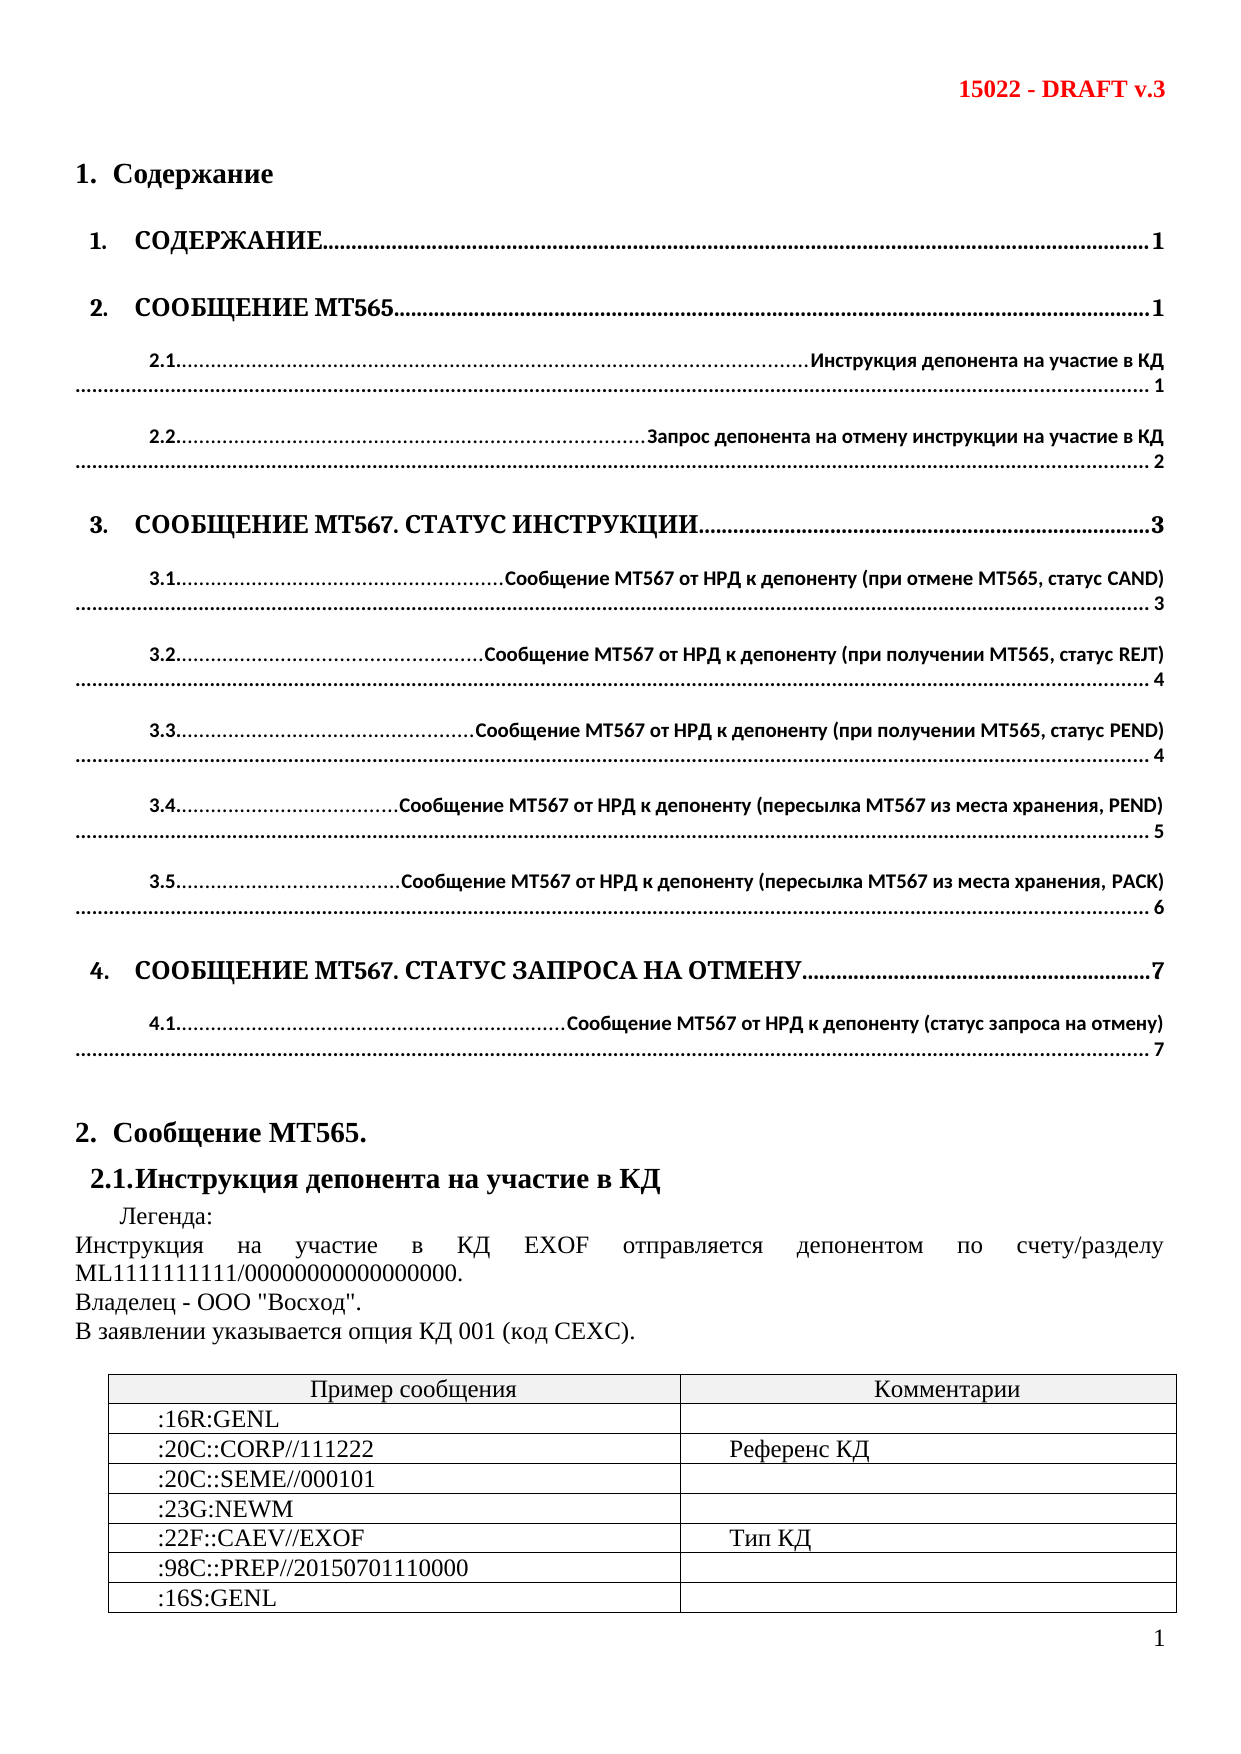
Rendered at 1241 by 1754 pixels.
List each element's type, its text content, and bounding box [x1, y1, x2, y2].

table_cell [681, 1553, 1176, 1582]
table_header Комментарии [681, 1375, 1176, 1403]
text 3.3. Сообщение МТ567 от НРД к депоненту (при получении МТ565, статус PEND) 4 [75, 717, 1165, 768]
table_cell :22F::CAEV//EXOF [109, 1524, 680, 1552]
table_cell :16S:GENL [109, 1583, 680, 1612]
table_cell [681, 1464, 1176, 1493]
table_cell [681, 1494, 1176, 1522]
text 2.1. Инструкция депонента на участие в КД 1 [75, 347, 1165, 398]
table_cell Референс КД [681, 1434, 1176, 1463]
text 2. Сообщение МТ565. 1 [90, 293, 1165, 322]
text 2.2. Запрос депонента на отмену инструкции на участие в КД 2 [75, 423, 1165, 474]
list Инструкция на участие в КД EXOF отправляется депонентом по счету/разделу ML1111111111/00000000000000000. [75, 1230, 1165, 1287]
table_cell [681, 1404, 1176, 1433]
list Владелец - ООО "Восход". [75, 1287, 1165, 1316]
text 3. Сообщение МТ567. Статус инструкции. 3 [90, 511, 1165, 540]
table_cell :16R:GENL [109, 1404, 680, 1433]
table_cell :23G:NEWM [109, 1494, 680, 1522]
list Легенда: [119, 1201, 1165, 1230]
text 1. Содержание 1 [90, 227, 1165, 256]
text 3.4. Сообщение МТ567 от НРД к депоненту (пересылка МТ567 из места хранения, PEND) 5 [75, 793, 1165, 843]
subtitle Содержание [75, 156, 1165, 190]
table_header Пример сообщения [109, 1375, 680, 1403]
table_cell :98C::PREP//20150701110000 [109, 1553, 680, 1582]
subtitle Сообщение МТ565. [75, 1115, 1165, 1149]
table_cell [681, 1583, 1176, 1612]
text 3.5. Сообщение МТ567 от НРД к депоненту (пересылка МТ567 из места хранения, PACK) 6 [75, 868, 1165, 919]
table_cell :20C::CORP//111222 [109, 1434, 680, 1463]
table_cell Тип КД [681, 1524, 1176, 1552]
text 3.2. Сообщение МТ567 от НРД к депоненту (при получении МТ565, статус REJT) 4 [75, 641, 1165, 692]
table_cell :20C::SEME//000101 [109, 1464, 680, 1493]
subtitle Инструкция депонента на участие в КД [90, 1161, 1165, 1195]
text 3.1. Сообщение МТ567 от НРД к депоненту (при отмене МТ565, статус CAND) 3 [75, 565, 1165, 616]
text 4. Сообщение МТ567. Статус запроса на отмену 7 [90, 957, 1165, 986]
list В заявлении указывается опция КД 001 (код CEXC). [75, 1316, 1165, 1345]
text 4.1. Сообщение МТ567 от НРД к депоненту (статус запроса на отмену) 7 [75, 1011, 1165, 1061]
